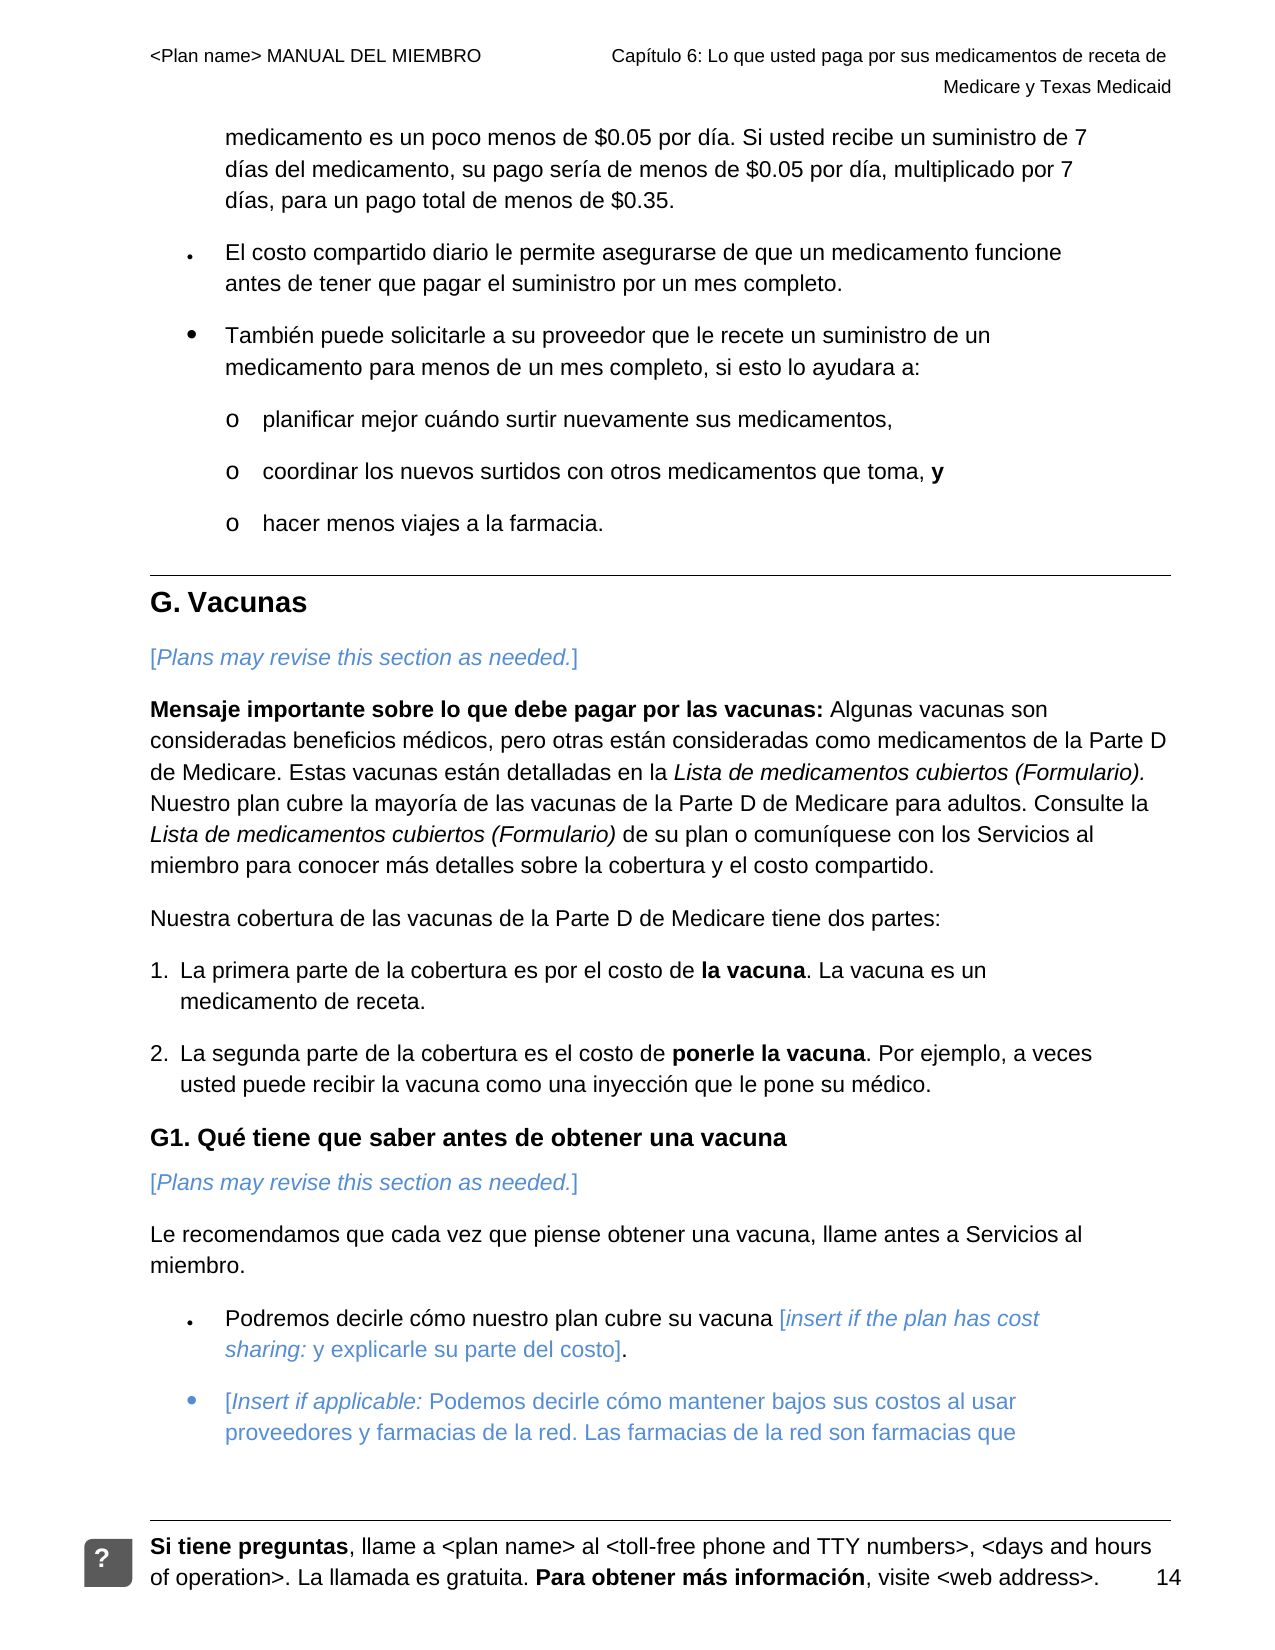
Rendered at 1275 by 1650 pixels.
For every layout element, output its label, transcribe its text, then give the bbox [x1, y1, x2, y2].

list La segunda parte de la cobertura es el costo de ponerle la vacuna. Por ejemplo, a veces usted puede recibir la vacuna como una inyección que le pone su médico. [150, 1036, 1096, 1099]
subtitle G1. Qué tiene que saber antes de obtener una vacuna [150, 1120, 1096, 1153]
subtitle Vacunas [150, 576, 1171, 620]
list coordinar los nuevos surtidos con otros medicamentos que toma, y [225, 454, 1096, 485]
text Le recomendamos que cada vez que piense obtener una vacuna, llame antes a Servicios al miembro. [150, 1218, 1171, 1280]
list Podremos decirle cómo nuestro plan cubre su vacuna [insert if the plan has cost sharing: y explicarle su parte del costo]. [187, 1301, 1096, 1363]
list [187, 1384, 1096, 1447]
text [Plans may revise this section as needed.] [150, 641, 1171, 672]
text Mensaje importante sobre lo que debe pagar por las vacunas: Algunas vacunas son consideradas beneficios médicos, pero otras están consideradas como medicamentos de la Parte D de Medicare. Estas vacunas están detalladas en la Lista de medicamentos cubiertos (Formulario). Nuestro plan cubre la mayoría de las vacunas de la Parte D de Medicare para adultos. Consulte la Lista de medicamentos cubiertos (Formulario) de su plan o comuníquese con los Servicios al miembro para conocer más detalles sobre la cobertura y el costo compartido. [150, 693, 1171, 880]
list hacer menos viajes a la farmacia. [225, 506, 1096, 537]
list La primera parte de la cobertura es por el costo de la vacuna. La vacuna es un medicamento de receta. [150, 953, 1096, 1016]
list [187, 121, 1096, 214]
text [Plans may revise this section as needed.] [150, 1166, 1171, 1197]
list El costo compartido diario le permite asegurarse de que un medicamento funcione antes de tener que pagar el suministro por un mes completo. [187, 235, 1096, 298]
text Nuestra cobertura de las vacunas de la Parte D de Medicare tiene dos partes: [150, 901, 1171, 932]
list planificar mejor cuándo surtir nuevamente sus medicamentos, [225, 402, 1096, 433]
list También puede solicitarle a su proveedor que le recete un suministro de un medicamento para menos de un mes completo, si esto lo ayudara a: [187, 319, 1096, 381]
